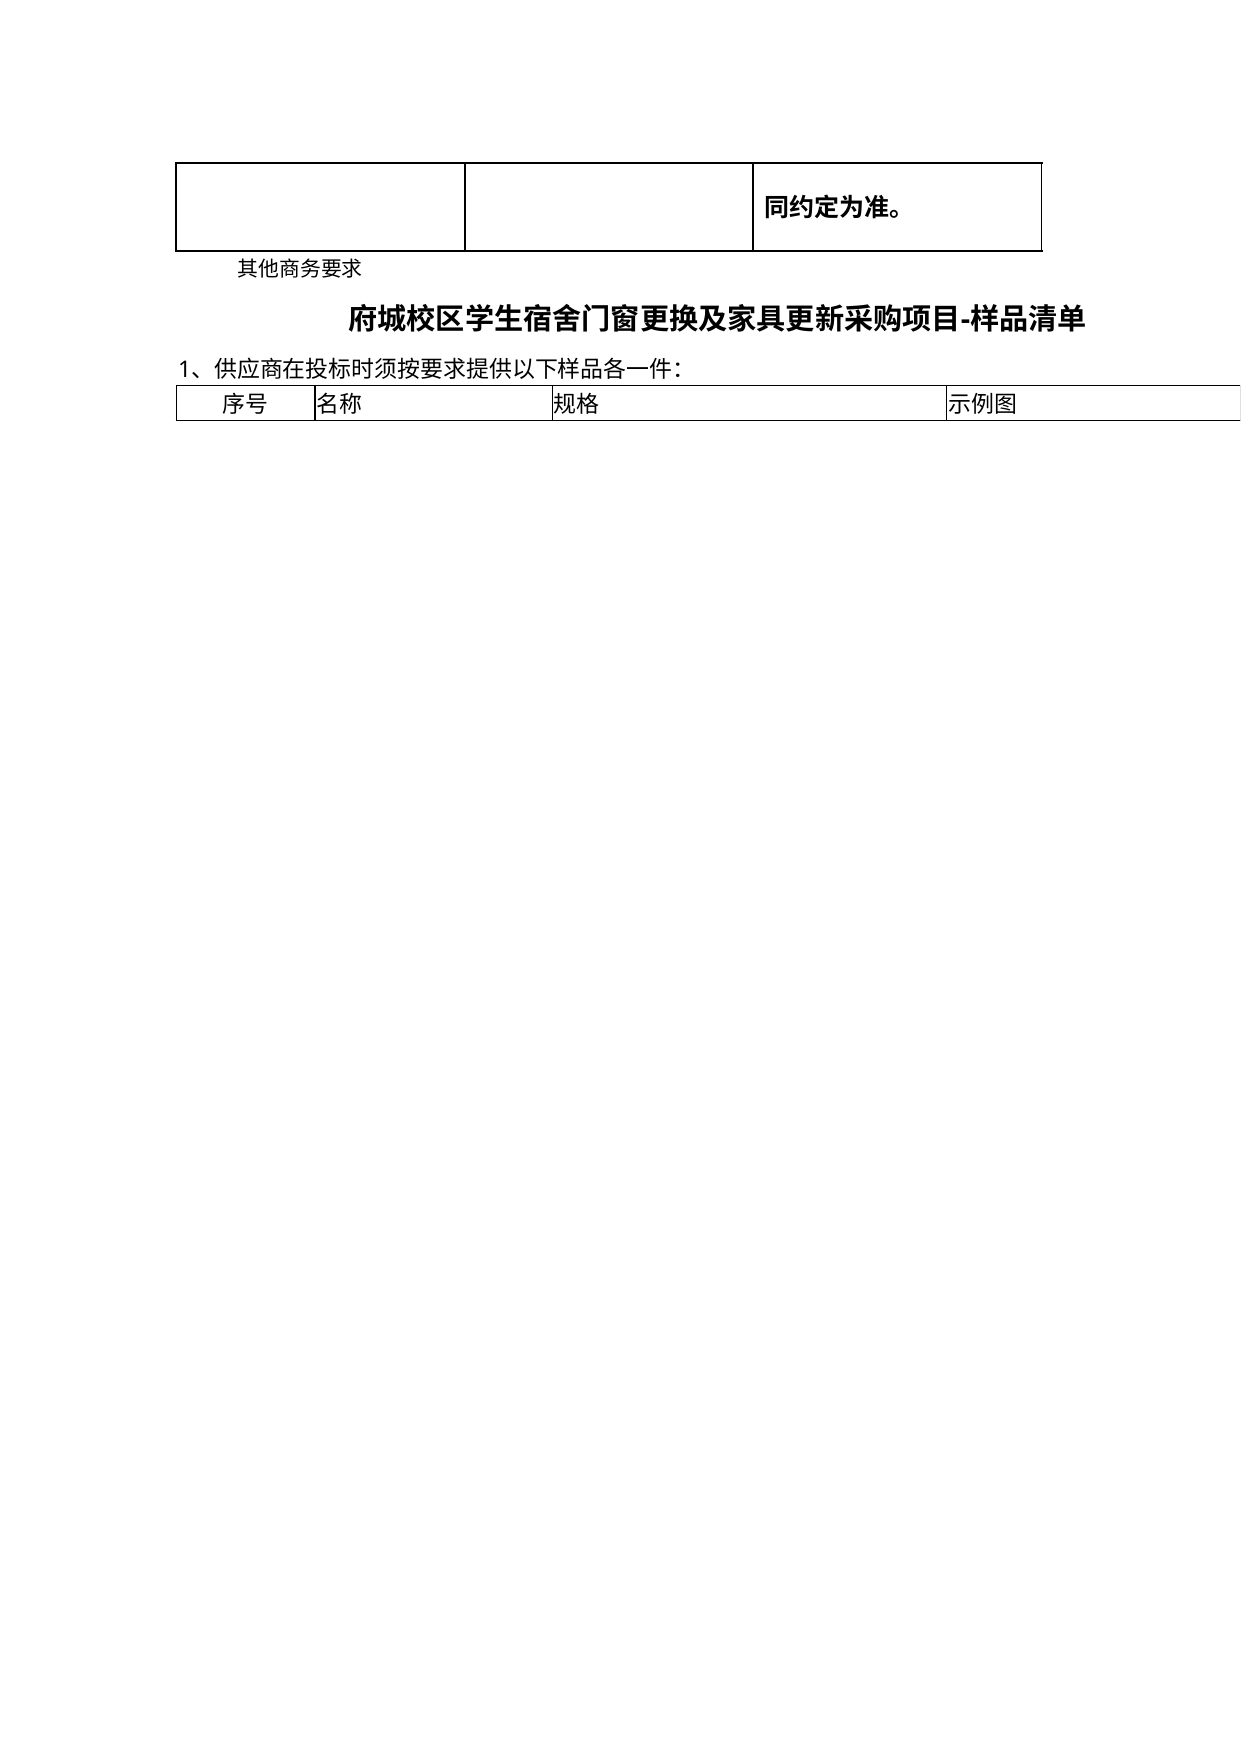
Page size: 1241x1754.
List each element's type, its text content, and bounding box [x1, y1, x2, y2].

table_cell 5 [466, 164, 752, 250]
table_cell 规格 [553, 386, 946, 420]
table_cell 名称 [316, 386, 552, 420]
table_cell 1、供应商在投标时须按要求提供以下样品各一件： [176, 351, 1240, 385]
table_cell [754, 164, 1041, 250]
text 其他商务要求 [187, 252, 1053, 284]
table_cell 序号 [177, 386, 314, 420]
table_cell [177, 164, 464, 250]
table_cell 示例图 [947, 386, 1240, 420]
table_header 府城校区学生宿舍门窗更换及家具更新采购项目-样品清单 [176, 285, 1240, 351]
